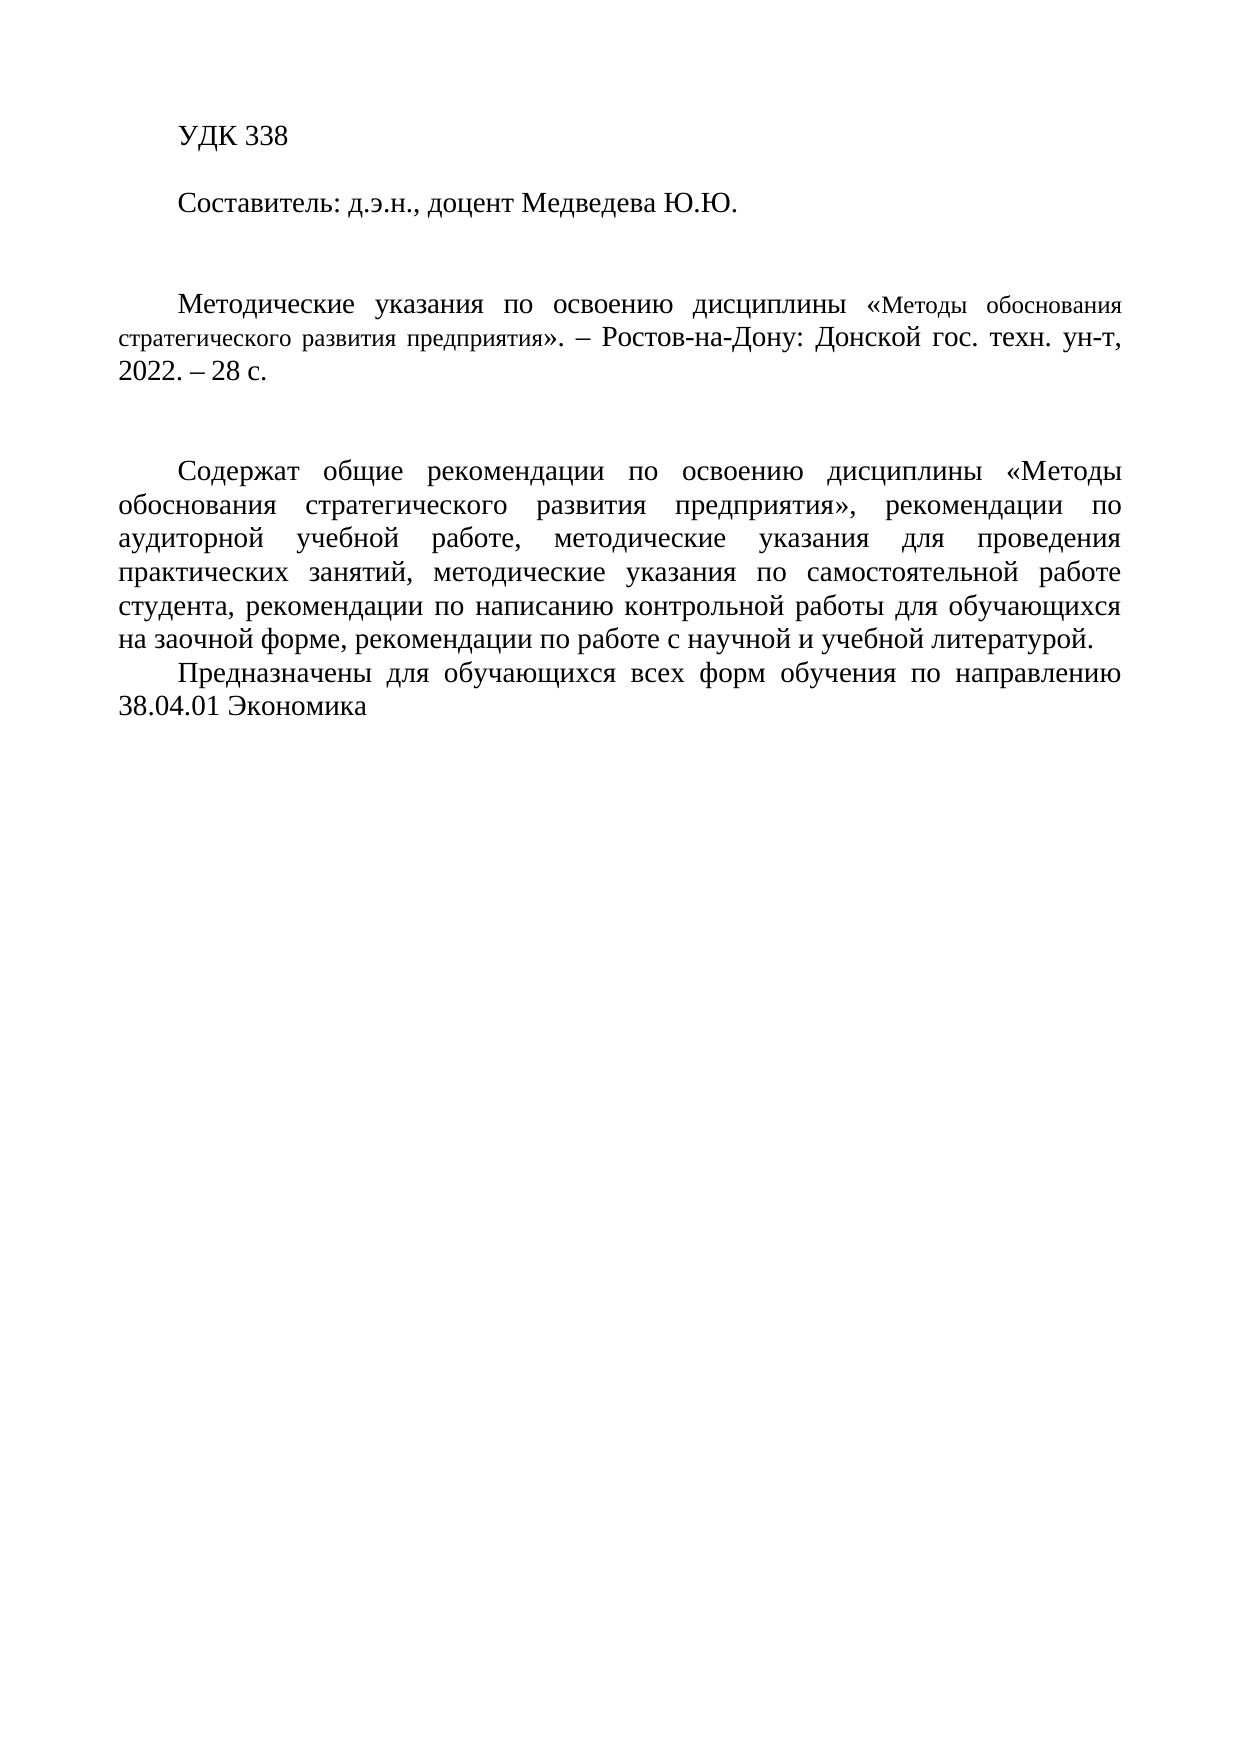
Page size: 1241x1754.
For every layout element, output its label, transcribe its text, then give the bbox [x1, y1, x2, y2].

text УДК 338 [118, 118, 1122, 152]
text Предназначены для обучающихся всех форм обучения по направлению 38.04.01 Экономика [118, 655, 1122, 722]
text Содержат общие рекомендации по освоению дисциплины «Методы обоснования стратегического развития предприятия», рекомендации по аудиторной учебной работе, методические указания для проведения практических занятий, методические указания по самостоятельной работе студента, рекомендации по написанию контрольной работы для обучающихся на заочной форме, рекомендации по работе с научной и учебной литературой. [118, 453, 1122, 655]
text Составитель: д.э.н., доцент Медведева Ю.Ю. [118, 185, 1122, 219]
text Методические указания по освоению дисциплины «Методы обоснования стратегического развития предприятия». – Ростов-на-Дону: Донской гос. техн. ун-т, 2022. – 28 с. [118, 286, 1122, 386]
